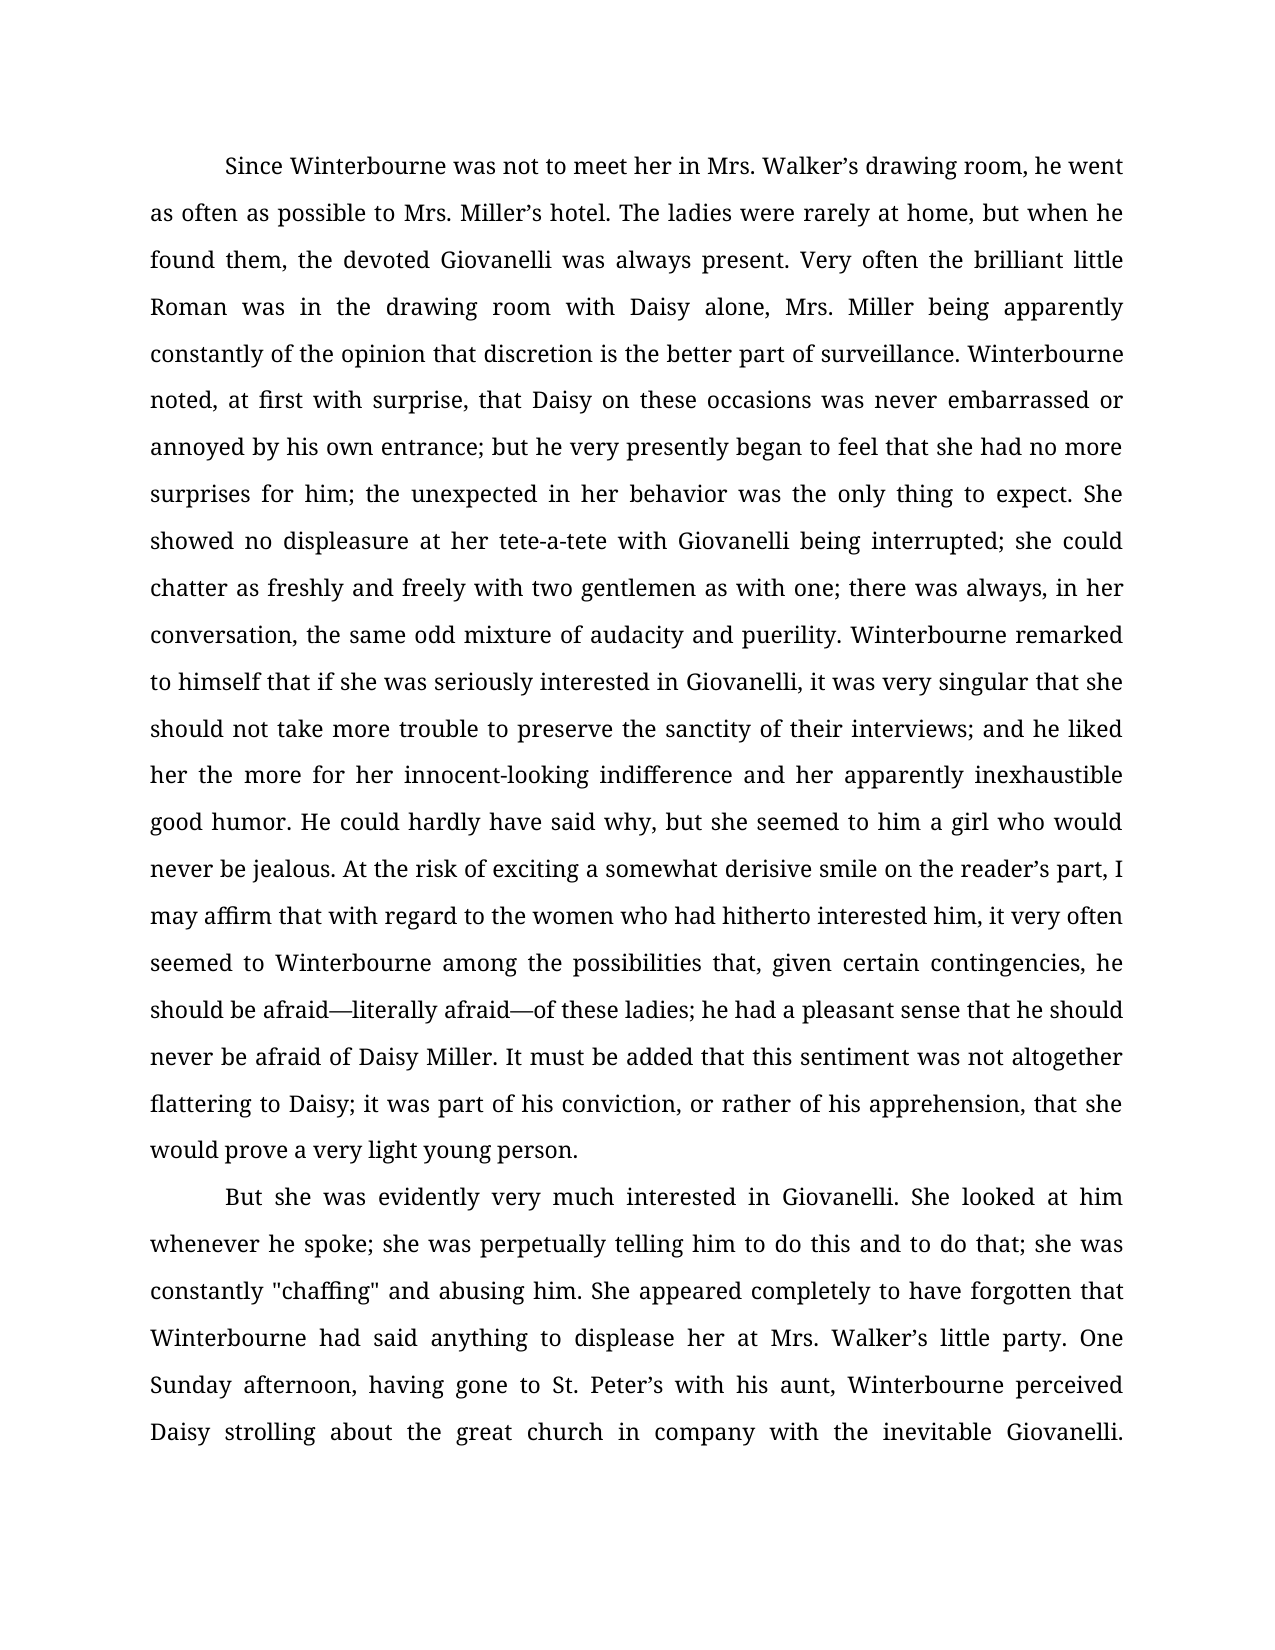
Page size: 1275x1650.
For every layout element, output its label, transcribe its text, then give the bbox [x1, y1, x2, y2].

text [150, 1181, 1125, 1447]
text Since Winterbourne was not to meet her in Mrs. Walker’s drawing room, he went as often as possible to Mrs. Miller’s hotel. The ladies were rarely at home, but when he found them, the devoted Giovanelli was always present. Very often the brilliant little Roman was in the drawing room with Daisy alone, Mrs. Miller being apparently constantly of the opinion that discretion is the better part of surveillance. Winterbourne noted, at first with surprise, that Daisy on these occasions was never embarrassed or annoyed by his own entrance; but he very presently began to feel that she had no more surprises for him; the unexpected in her behavior was the only thing to expect. She showed no displeasure at her tete-a-tete with Giovanelli being interrupted; she could chatter as freshly and freely with two gentlemen as with one; there was always, in her conversation, the same odd mixture of audacity and puerility. Winterbourne remarked to himself that if she was seriously interested in Giovanelli, it was very singular that she should not take more trouble to preserve the sanctity of their interviews; and he liked her the more for her innocent-looking indifference and her apparently inexhaustible good humor. He could hardly have said why, but she seemed to him a girl who would never be jealous. At the risk of exciting a somewhat derisive smile on the reader’s part, I may affirm that with regard to the women who had hitherto interested him, it very often seemed to Winterbourne among the possibilities that, given certain contingencies, he should be afraid—literally afraid—of these ladies; he had a pleasant sense that he should never be afraid of Daisy Miller. It must be added that this sentiment was not altogether flattering to Daisy; it was part of his conviction, or rather of his apprehension, that she would prove a very light young person. [150, 150, 1125, 1166]
